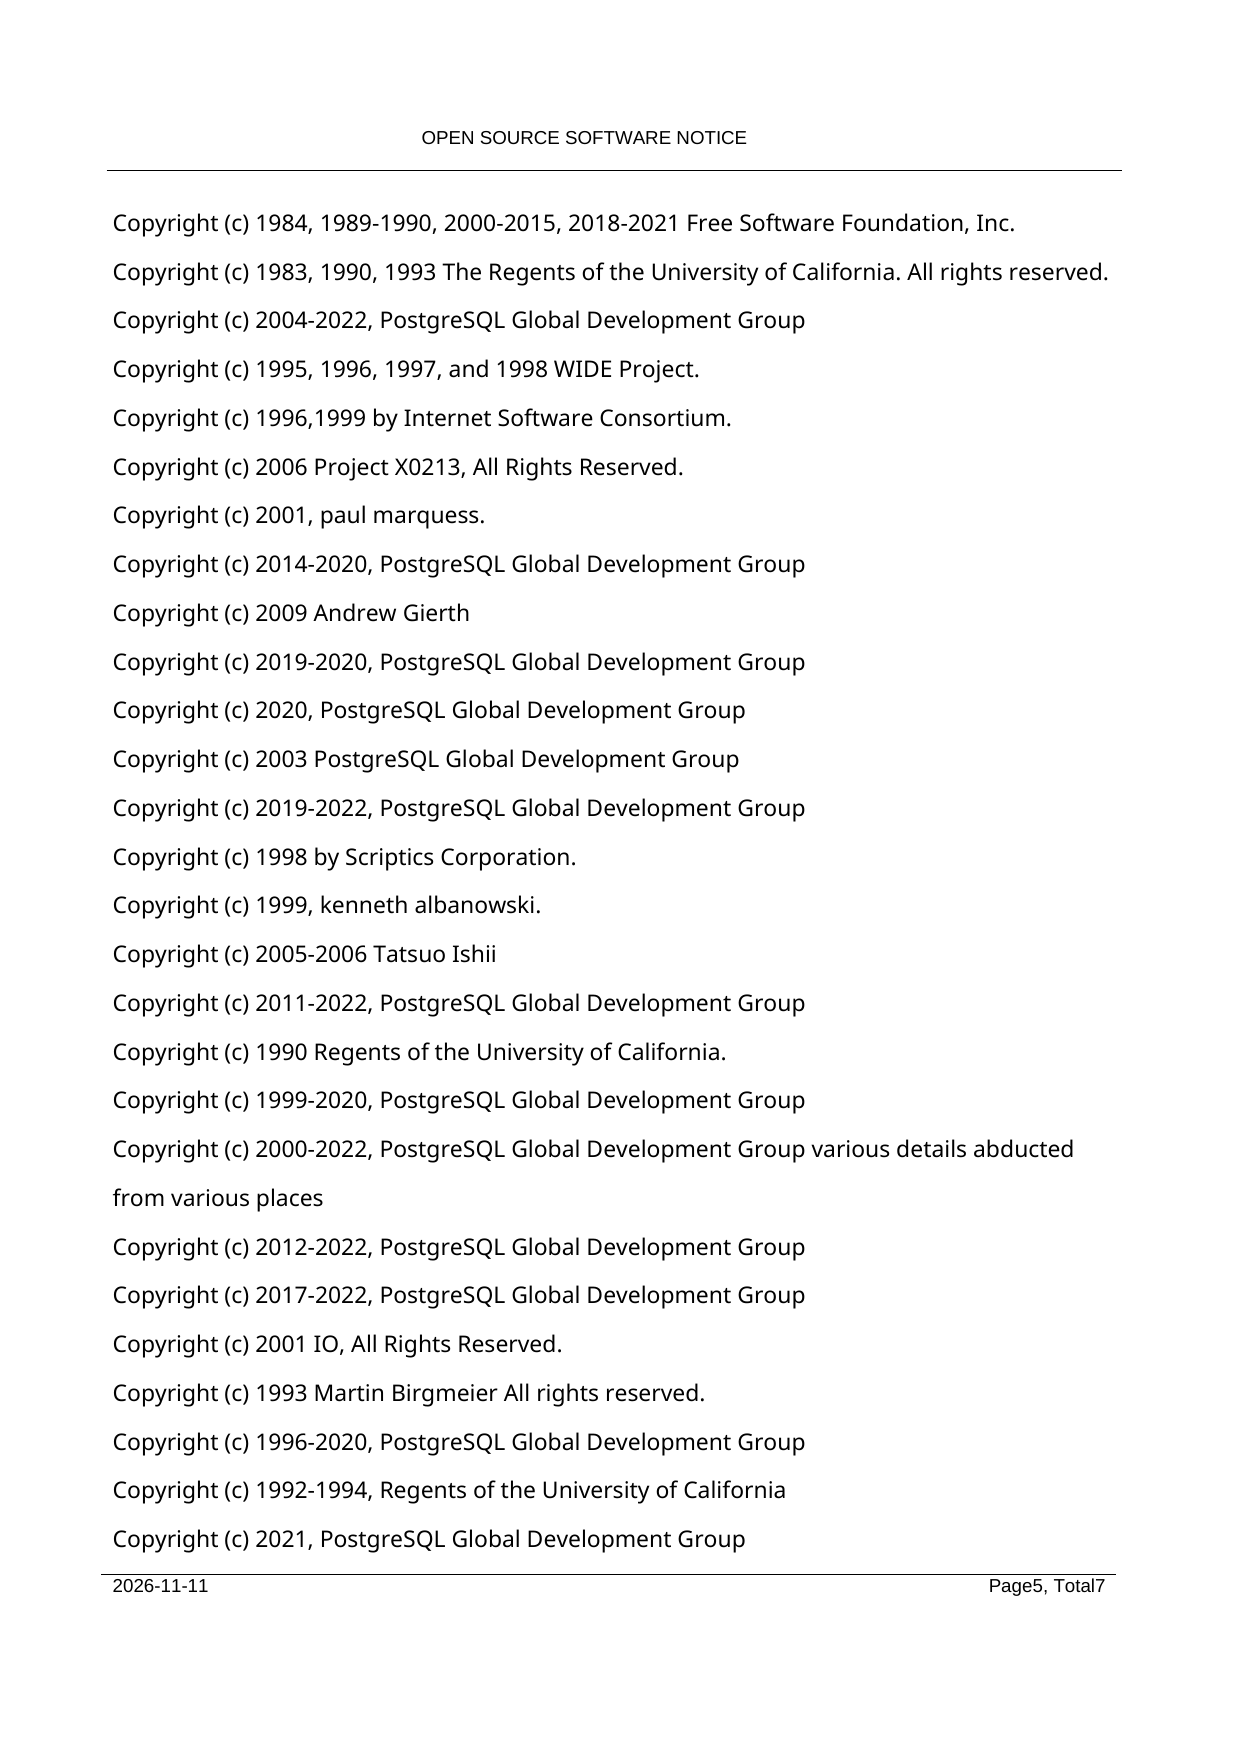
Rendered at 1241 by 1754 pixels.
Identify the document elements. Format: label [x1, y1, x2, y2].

text [112, 206, 1128, 1555]
